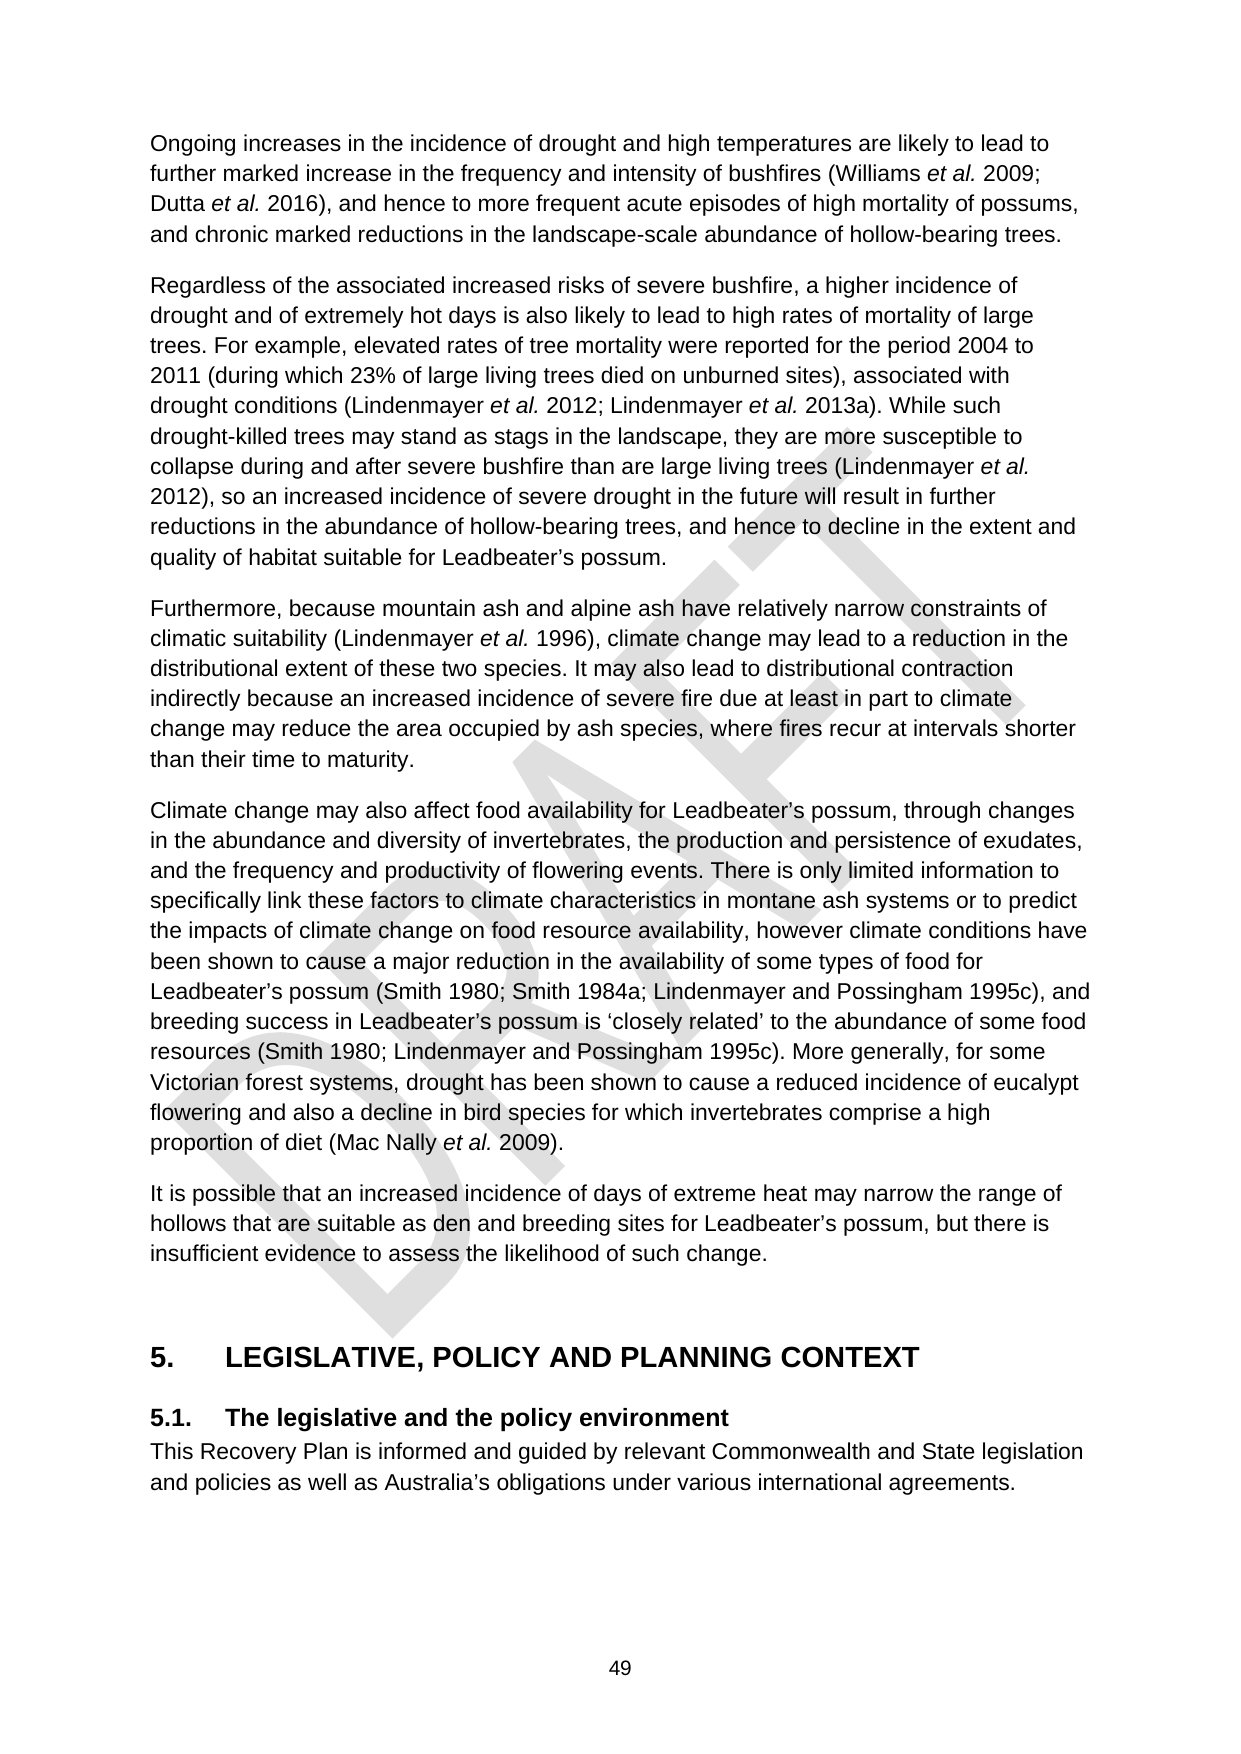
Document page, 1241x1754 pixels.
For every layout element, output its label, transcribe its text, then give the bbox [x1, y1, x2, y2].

subtitle 5.1. The legislative and the policy environment [150, 1403, 1090, 1432]
text Ongoing increases in the incidence of drought and high temperatures are likely to lead to further marked increase in the frequency and intensity of bushfires (Williams et al. 2009; Dutta et al. 2016), and hence to more frequent acute episodes of high mortality of possums, and chronic marked reductions in the landscape-scale abundance of hollow-bearing trees. [150, 130, 1090, 247]
text It is possible that an increased incidence of days of extreme heat may narrow the range of hollows that are suitable as den and breeding sites for Leadbeater’s possum, but there is insufficient evidence to assess the likelihood of such change. [150, 1180, 1090, 1267]
text Regardless of the associated increased risks of severe bushfire, a higher incidence of drought and of extremely hot days is also likely to lead to high rates of mortality of large trees. For example, elevated rates of tree mortality were reported for the period 2004 to 2011 (during which 23% of large living trees died on unburned sites), associated with drought conditions (Lindenmayer et al. 2012; Lindenmayer et al. 2013a). While such drought-killed trees may stand as stags in the landscape, they are more susceptible to collapse during and after severe bushfire than are large living trees (Lindenmayer et al. 2012), so an increased incidence of severe drought in the future will result in further reductions in the abundance of hollow-bearing trees, and hence to decline in the extent and quality of habitat suitable for Leadbeater’s possum. [150, 272, 1090, 570]
subtitle 5. LEGISLATIVE, POLICY AND PLANNING CONTEXT [150, 1340, 1090, 1373]
text This Recovery Plan is informed and guided by relevant Commonwealth and State legislation and policies as well as Australia’s obligations under various international agreements. [150, 1438, 1090, 1495]
text Climate change may also affect food availability for Leadbeater’s possum, through changes in the abundance and diversity of invertebrates, the production and persistence of exudates, and the frequency and productivity of flowering events. There is only limited information to specifically link these factors to climate characteristics in montane ash systems or to predict the impacts of climate change on food resource availability, however climate conditions have been shown to cause a major reduction in the availability of some types of food for Leadbeater’s possum (Smith 1980; Smith 1984a; Lindenmayer and Possingham 1995c), and breeding success in Leadbeater’s possum is ‘closely related’ to the abundance of some food resources (Smith 1980; Lindenmayer and Possingham 1995c). More generally, for some Victorian forest systems, drought has been shown to cause a reduced incidence of eucalypt flowering and also a decline in bird species for which invertebrates comprise a high proportion of diet (Mac Nally et al. 2009). [150, 797, 1090, 1155]
text Furthermore, because mountain ash and alpine ash have relatively narrow constraints of climatic suitability (Lindenmayer et al. 1996), climate change may lead to a reduction in the distributional extent of these two species. It may also lead to distributional contraction indirectly because an increased incidence of severe fire due at least in part to climate change may reduce the area occupied by ash species, where fires recur at intervals shorter than their time to maturity. [150, 594, 1090, 772]
